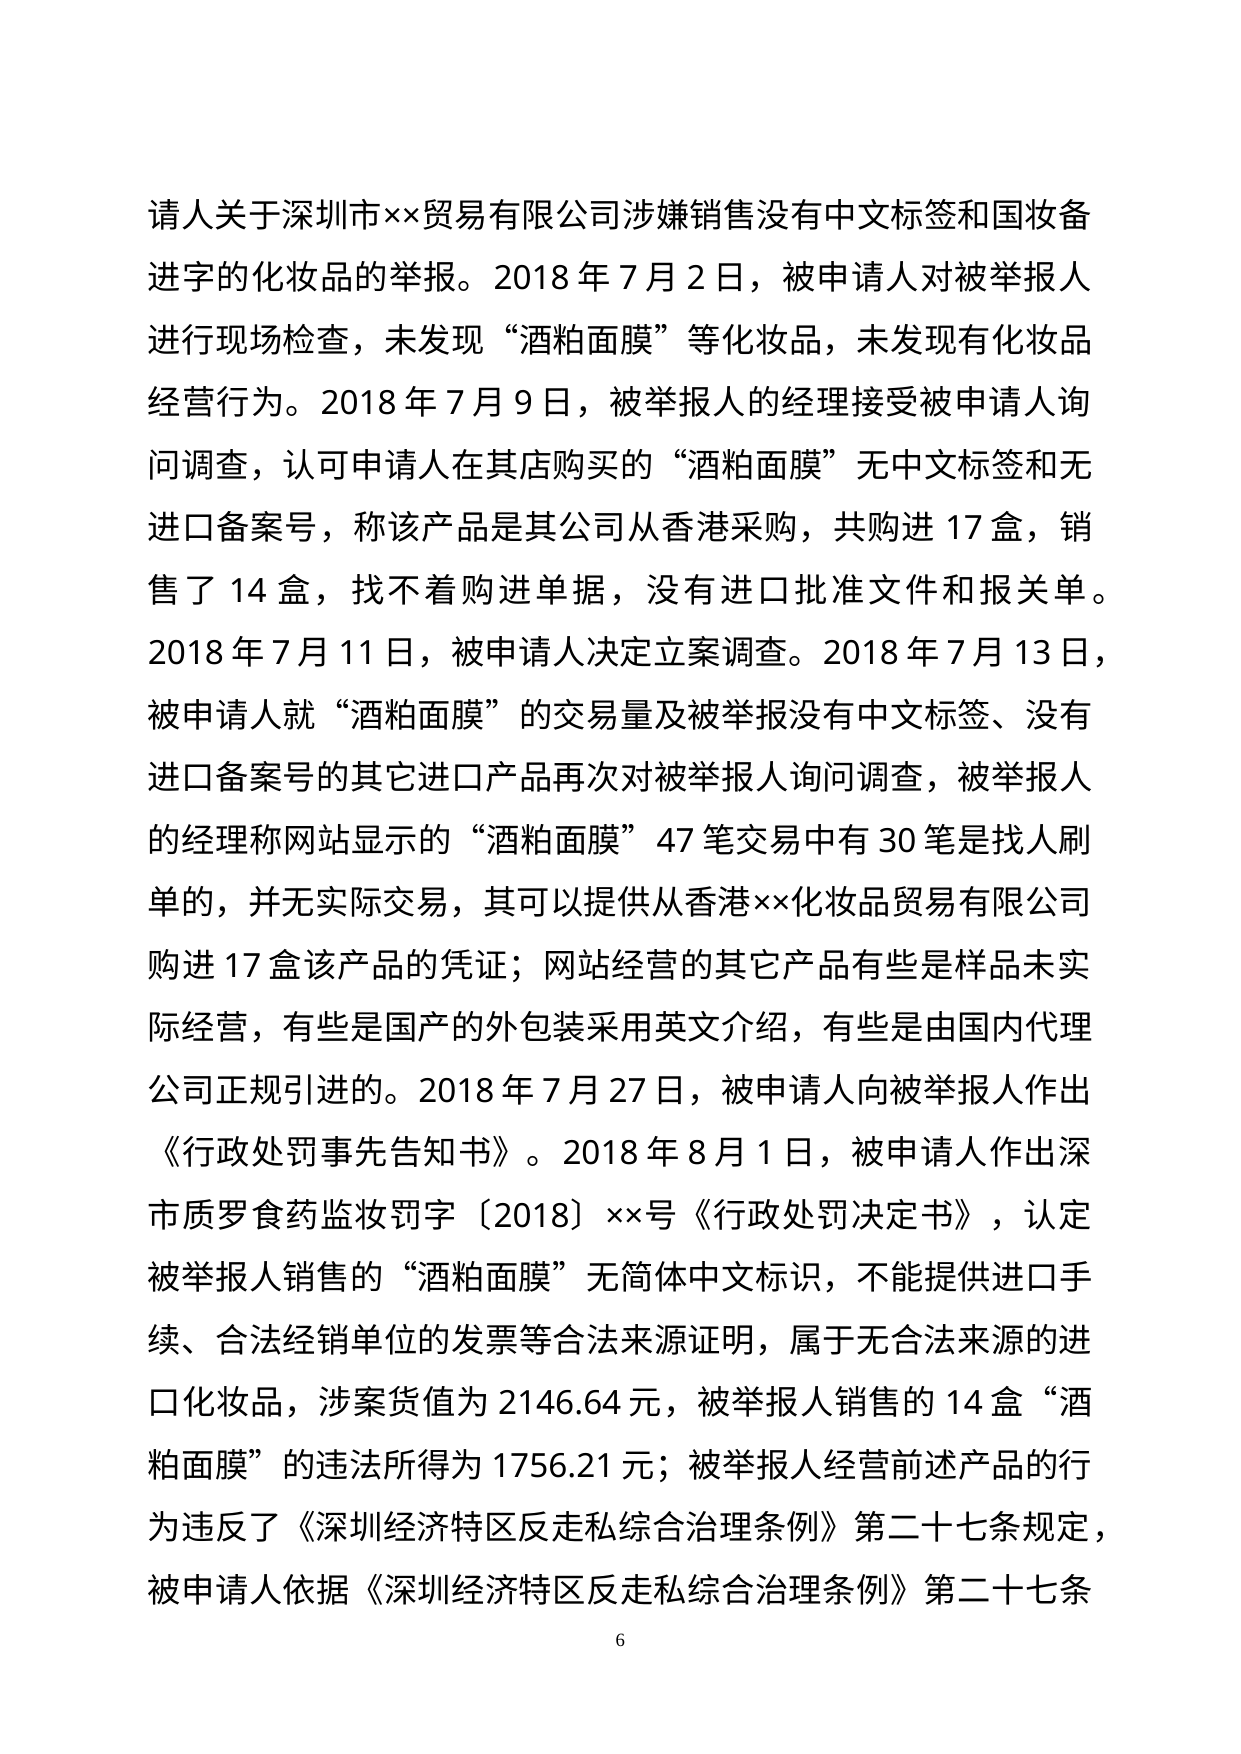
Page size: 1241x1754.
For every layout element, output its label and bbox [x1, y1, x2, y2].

text [148, 177, 1092, 1615]
